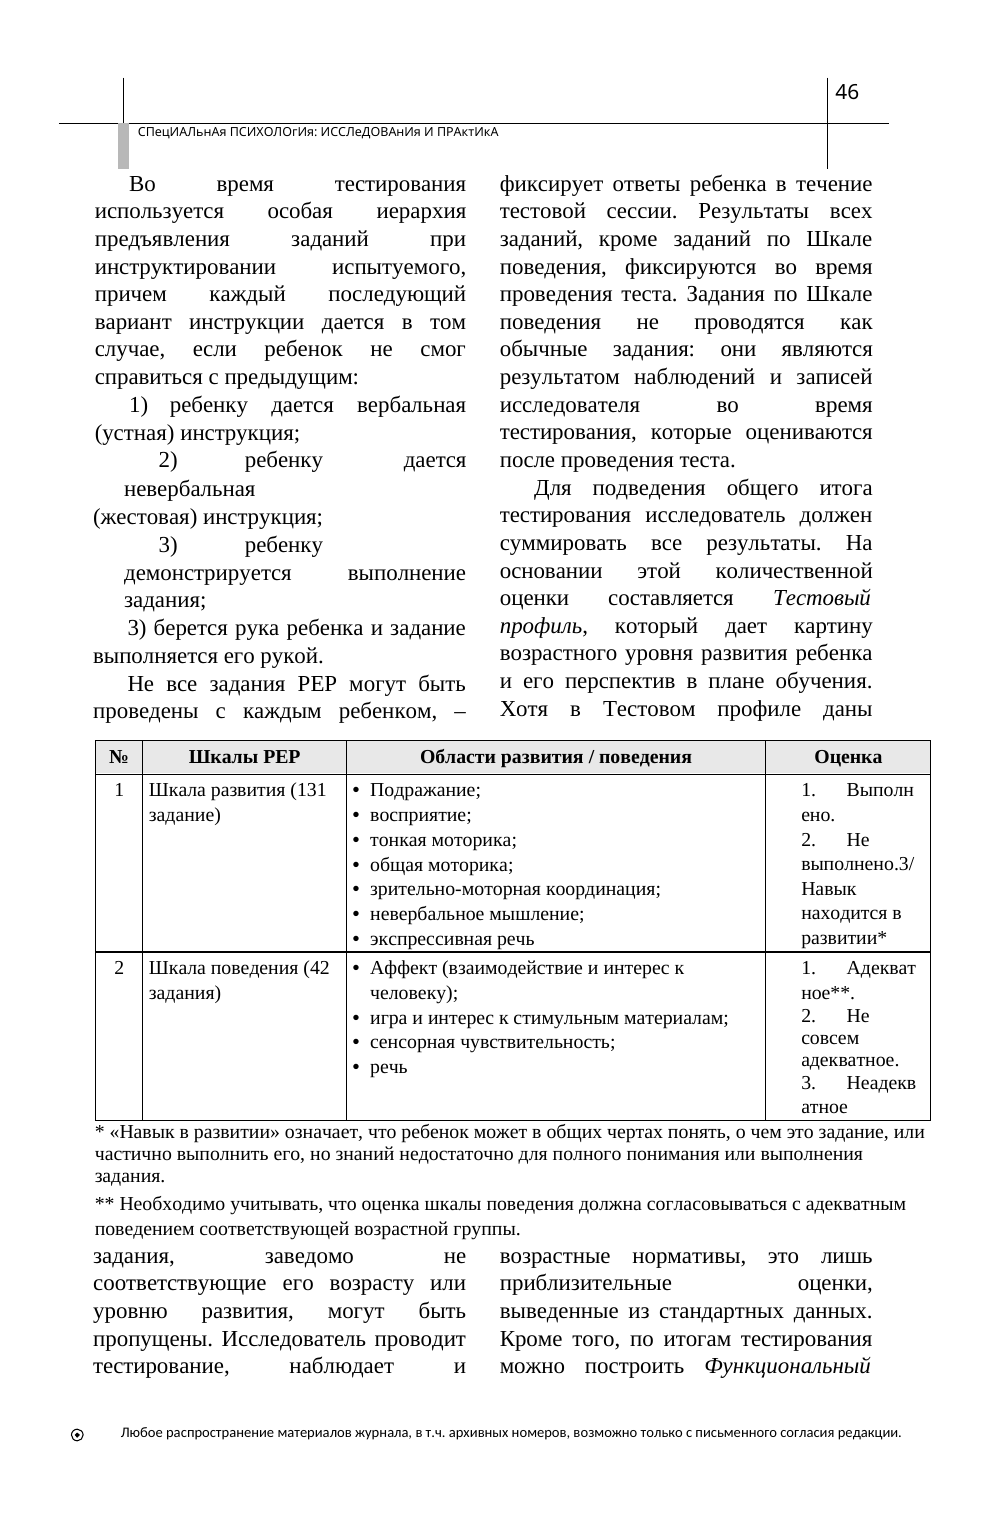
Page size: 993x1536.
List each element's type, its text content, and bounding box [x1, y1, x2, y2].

table_header * «Навык в развитии» означает, что ребенок может в общих чертах понять, о чем это задание, или частично выполнить его, но знаний недостаточно для полного понимания или выполнения задания. ** Необходимо учитывать, что оценка шкалы поведения должна согласовываться с адекватным поведением соответствующей возрастной группы. [65, 740, 930, 1242]
text (жестовая) инструкция; [93, 503, 466, 530]
text Не все задания РЕР могут быть проведены с каждым ребенком, – задания, заведомо не соответствующие его возрасту или уровню развития, могут быть пропущены. Исследователь проводит тестирование, наблюдает и фиксирует ответы ребенка в течение тестовой сессии. Результаты всех заданий, кроме заданий по Шкале поведения, фиксируются во время проведения теста. Задания по Шкале поведения не проводятся как обычные задания: они являются результатом наблюдений и записей исследователя во время тестирования, которые оцениваются после проведения теста. [93, 1242, 466, 1378]
text Во время тестирования используется особая иерархия предъявления заданий при инструктировании испытуемого, причем каждый последующий вариант инструкции дается в том случае, если ребенок не смог справиться с предыдущим: [94, 159, 466, 389]
list ребенку демонстрируется выполнение задания; [124, 531, 466, 613]
text Не все задания РЕР могут быть проведены с каждым ребенком, – задания, заведомо не соответствующие его возрасту или уровню развития, могут быть пропущены. Исследователь проводит тестирование, наблюдает и фиксирует ответы ребенка в течение тестовой сессии. Результаты всех заданий, кроме заданий по Шкале поведения, фиксируются во время проведения теста. Задания по Шкале поведения не проводятся как обычные задания: они являются результатом наблюдений и записей исследователя во время тестирования, которые оцениваются после проведения теста. [499, 159, 873, 472]
list ребенку дается невербальная [124, 447, 466, 501]
list ребенку дается вербальная (устная) инструкция; [94, 391, 466, 445]
text 3) берется рука ребенка и задание выполняется его рукой. [93, 614, 466, 668]
